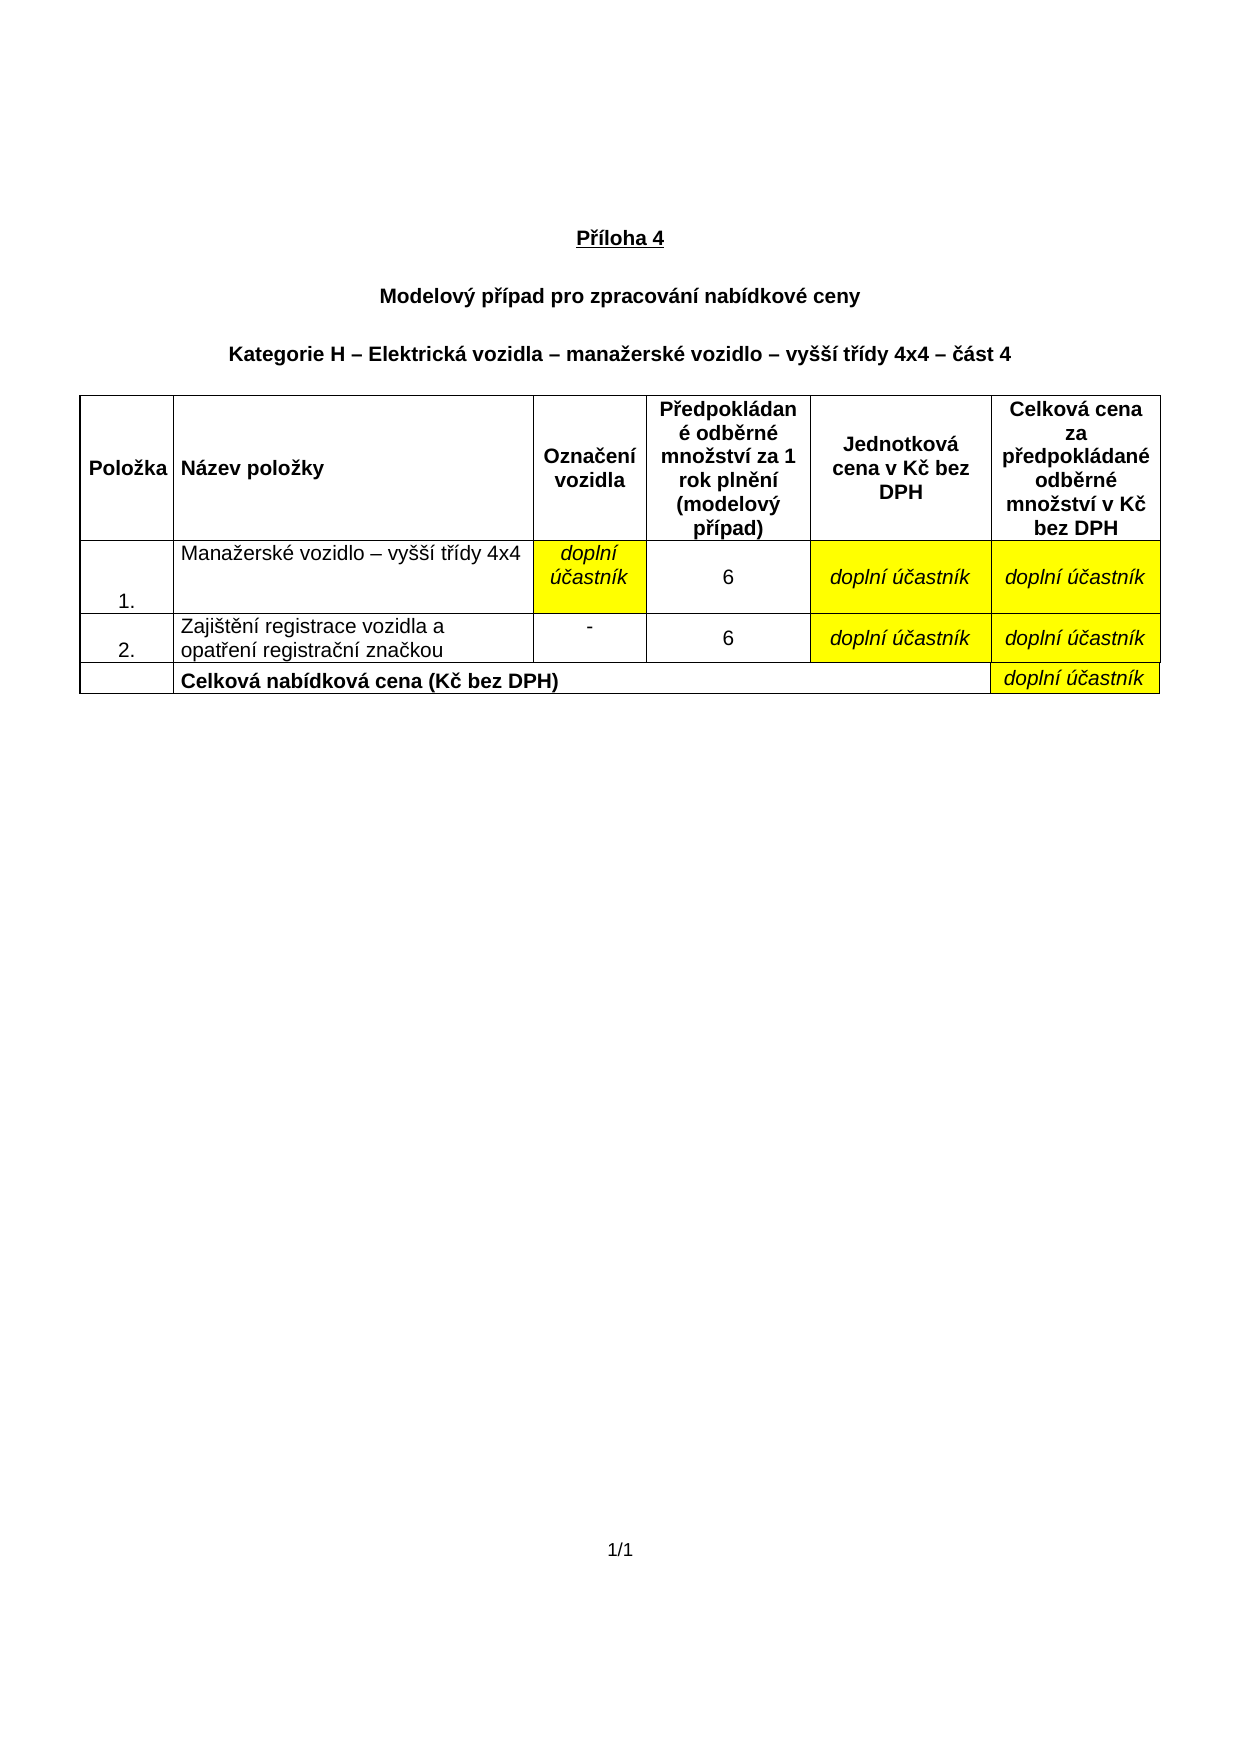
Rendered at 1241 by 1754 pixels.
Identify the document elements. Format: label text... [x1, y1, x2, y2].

table_cell doplní účastník [534, 541, 646, 613]
table_cell - [534, 614, 646, 662]
table_cell [81, 663, 173, 693]
table_cell Celková nabídková cena (Kč bez DPH) [174, 663, 990, 693]
table_header Předpokládané odběrné množství za 1 rok plnění (modelový případ) [647, 396, 810, 540]
table_header Položka [81, 396, 173, 540]
table_header Jednotková cena v Kč bez DPH [811, 396, 991, 540]
table_cell doplní účastník [992, 541, 1160, 613]
table_header Označení vozidla [534, 396, 646, 540]
text Příloha 4 [148, 220, 1093, 249]
table_cell doplní účastník [811, 541, 991, 613]
table_cell 6 [647, 541, 810, 613]
table_header Celková cena za předpokládané odběrné množství v Kč bez DPH [992, 396, 1160, 540]
table_cell 1. [81, 541, 173, 613]
table_cell doplní účastník [811, 614, 991, 662]
table_cell doplní účastník [992, 614, 1160, 662]
table_cell 6 [647, 614, 810, 662]
table_cell Manažerské vozidlo – vyšší třídy 4x4 [174, 541, 533, 613]
table_cell 2. [81, 614, 173, 662]
text Modelový případ pro zpracování nabídkové ceny [148, 279, 1093, 308]
table_header Název položky [174, 396, 533, 540]
text Kategorie H – Elektrická vozidla – manažerské vozidlo – vyšší třídy 4x4 – část 4 [148, 337, 1093, 366]
table_cell doplní účastník [991, 663, 1159, 693]
table_cell Zajištění registrace vozidla a opatření registrační značkou [174, 614, 533, 662]
